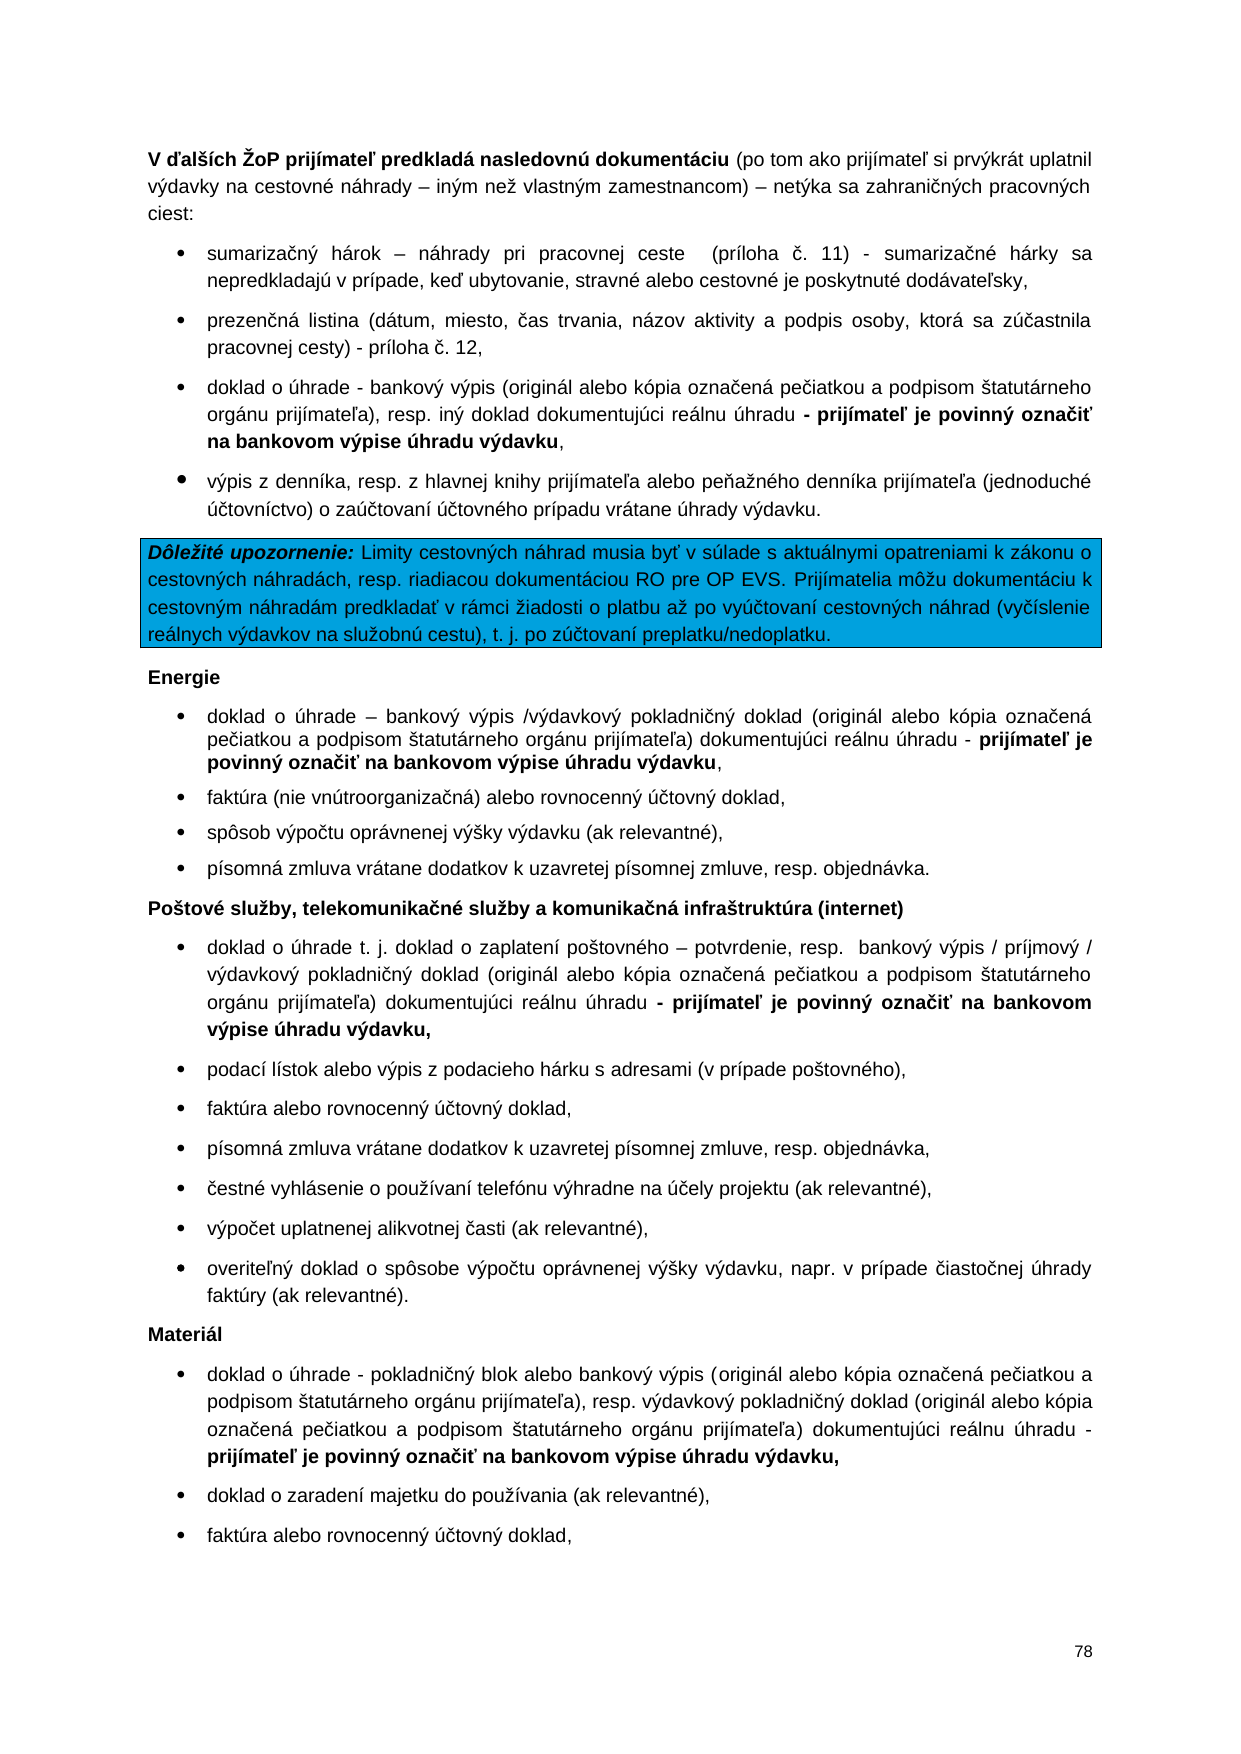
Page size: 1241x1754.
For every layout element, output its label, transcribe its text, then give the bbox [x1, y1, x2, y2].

list výpis z denníka, resp. z hlavnej knihy prijímateľa alebo peňažného denníka prijímateľa (jednoduché účtovníctvo) o zaúčtovaní účtovného prípadu vrátane úhrady výdavku. [177, 470, 1092, 521]
list prezenčná listina (dátum, miesto, čas trvania, názov aktivity a podpis osoby, ktorá sa zúčastnila pracovnej cesty) - príloha č. 12, [177, 309, 1092, 359]
text spôsob výpočtu oprávnenej výšky výdavku (ak relevantné), [177, 821, 1092, 844]
list písomná zmluva vrátane dodatkov k uzavretej písomnej zmluve, resp. objednávka, [177, 1137, 1092, 1160]
list doklad o úhrade - bankový výpis (originál alebo kópia označená pečiatkou a podpisom štatutárneho orgánu prijímateľa), resp. iný doklad dokumentujúci reálnu úhradu - prijímateľ je povinný označiť na bankovom výpise úhradu výdavku, [177, 376, 1092, 453]
list sumarizačný hárok – náhrady pri pracovnej ceste (príloha č. 11) - sumarizačné hárky sa nepredkladajú v prípade, keď ubytovanie, stravné alebo cestovné je poskytnuté dodávateľsky, [177, 242, 1092, 292]
list overiteľný doklad o spôsobe výpočtu oprávnenej výšky výdavku, napr. v prípade čiastočnej úhrady faktúry (ak relevantné). [177, 1256, 1092, 1306]
text doklad o úhrade – bankový výpis /výdavkový pokladničný doklad (originál alebo kópia označená pečiatkou a podpisom štatutárneho orgánu prijímateľa) dokumentujúci reálnu úhradu - prijímateľ je povinný označiť na bankovom výpise úhradu výdavku, [177, 705, 1092, 773]
text Poštové služby, telekomunikačné služby a komunikačná infraštruktúra (internet) [148, 896, 1092, 919]
text písomná zmluva vrátane dodatkov k uzavretej písomnej zmluve, resp. objednávka. [177, 857, 1092, 879]
text Dôležité upozornenie: Limity cestovných náhrad musia byť v súlade s aktuálnymi opatreniami k zákonu o cestovných náhradách, resp. riadiacou dokumentáciou RO pre OP EVS. Prijímatelia môžu dokumentáciu k cestovným náhradám predkladať v rámci žiadosti o platbu až po vyúčtovaní cestovných náhrad (vyčíslenie reálnych výdavkov na služobnú cestu), t. j. po zúčtovaní preplatku/nedoplatku. [141, 539, 1101, 647]
list doklad o úhrade t. j. doklad o zaplatení poštovného – potvrdenie, resp. bankový výpis / príjmový / výdavkový pokladničný doklad (originál alebo kópia označená pečiatkou a podpisom štatutárneho orgánu prijímateľa) dokumentujúci reálnu úhradu - prijímateľ je povinný označiť na bankovom výpise úhradu výdavku, [177, 936, 1092, 1040]
text V ďalších ŽoP prijímateľ predkladá nasledovnú dokumentáciu (po tom ako prijímateľ si prvýkrát uplatnil výdavky na cestovné náhrady – iným než vlastným zamestnancom) – netýka sa zahraničných pracovných ciest: [148, 148, 1092, 225]
text Energie [148, 666, 1092, 688]
list výpočet uplatnenej alikvotnej časti (ak relevantné), [177, 1217, 1092, 1239]
list faktúra alebo rovnocenný účtovný doklad, [177, 1524, 1092, 1547]
list doklad o úhrade - pokladničný blok alebo bankový výpis (originál alebo kópia označená pečiatkou a podpisom štatutárneho orgánu prijímateľa), resp. výdavkový pokladničný doklad (originál alebo kópia označená pečiatkou a podpisom štatutárneho orgánu prijímateľa) dokumentujúci reálnu úhradu - prijímateľ je povinný označiť na bankovom výpise úhradu výdavku, [177, 1363, 1092, 1467]
list faktúra alebo rovnocenný účtovný doklad, [177, 1097, 1092, 1120]
list doklad o zaradení majetku do používania (ak relevantné), [177, 1484, 1092, 1507]
text faktúra (nie vnútroorganizačná) alebo rovnocenný účtovný doklad, [177, 786, 1092, 809]
text Materiál [148, 1323, 1092, 1346]
list čestné vyhlásenie o používaní telefónu výhradne na účely projektu (ak relevantné), [177, 1177, 1092, 1199]
list podací lístok alebo výpis z podacieho hárku s adresami (v prípade poštovného), [177, 1057, 1092, 1080]
